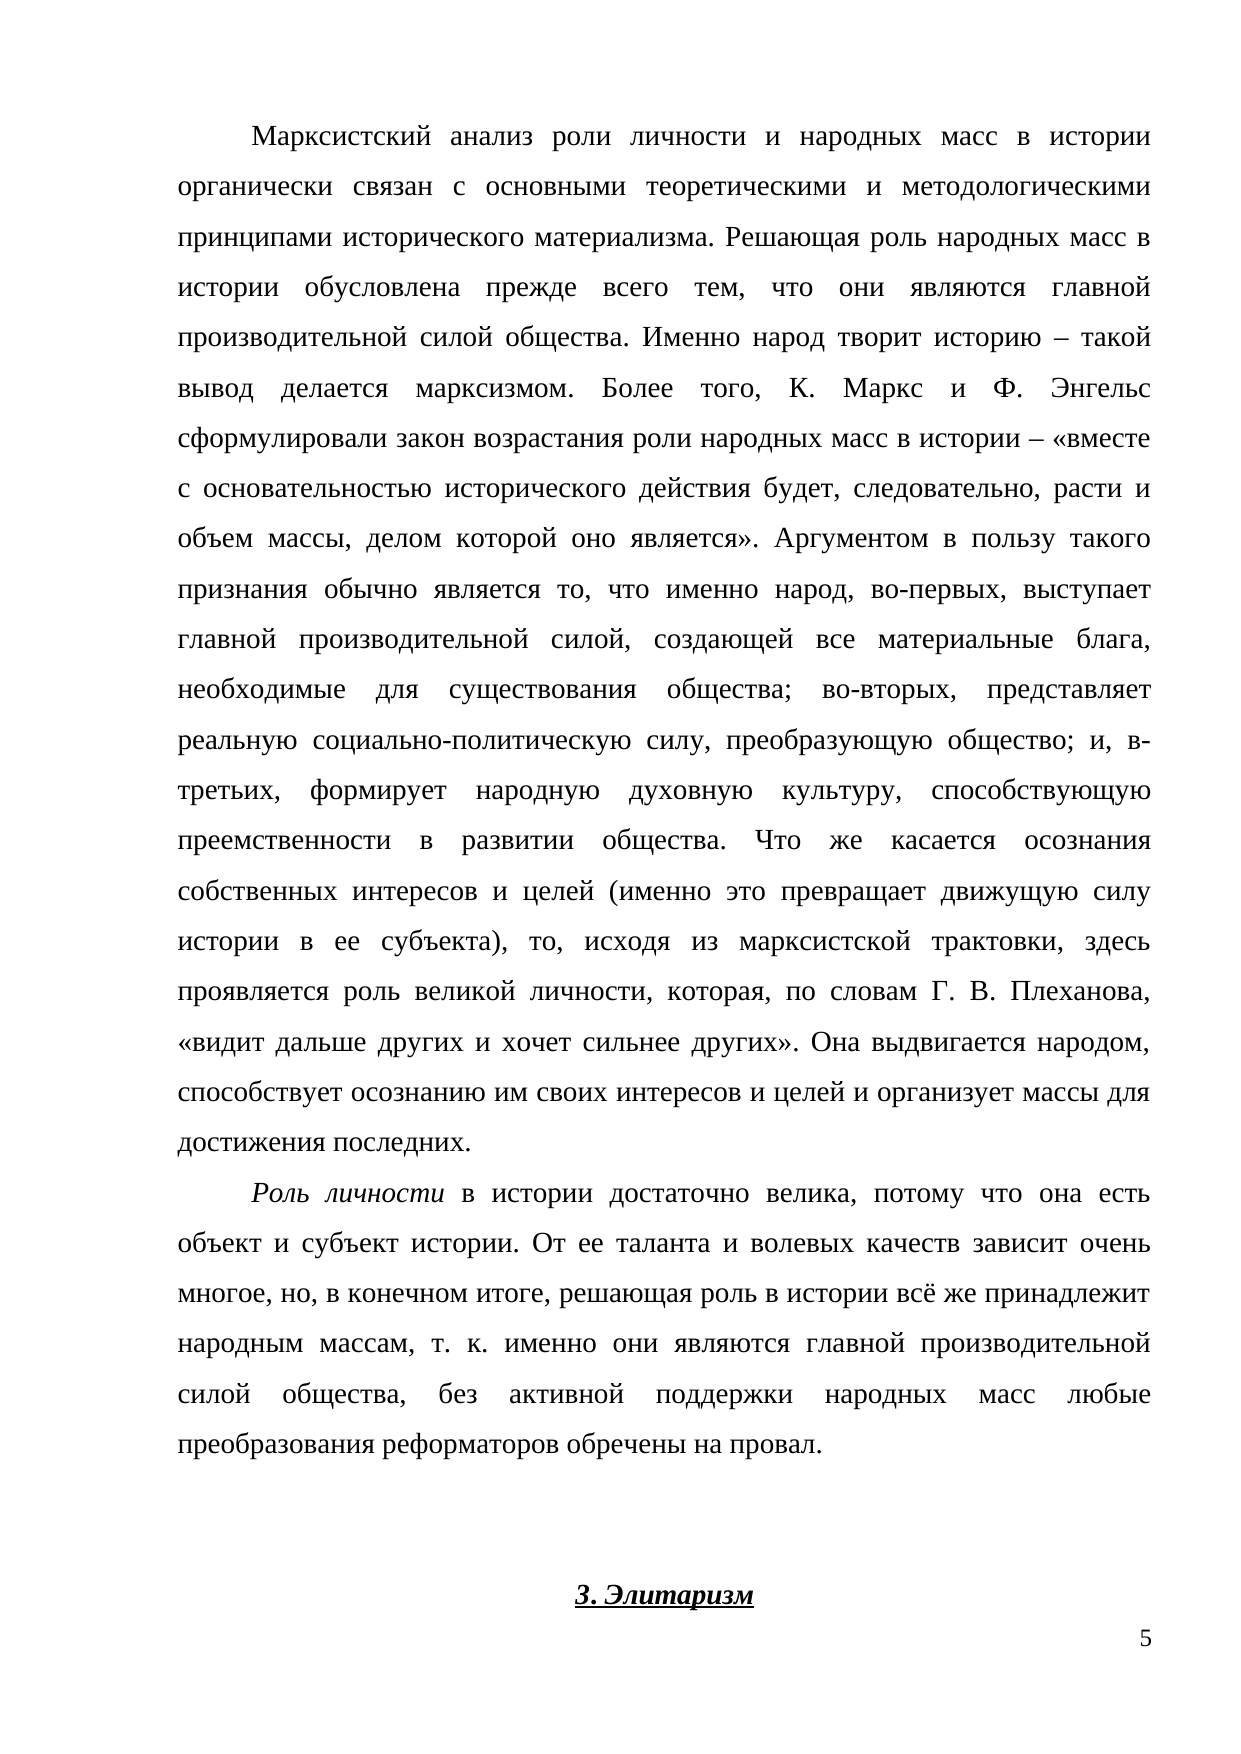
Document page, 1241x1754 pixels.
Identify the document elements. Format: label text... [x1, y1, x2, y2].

text 3. Элитаризм [177, 1577, 1152, 1611]
text Роль личности в истории достаточно велика, потому что она есть объект и субъект истории. От ее таланта и волевых качеств зависит очень многое, но, в конечном итоге, решающая роль в истории всё же принадлежит народным массам, т. к. именно они являются главной производительной силой общества, без активной поддержки народных масс любые преобразования реформаторов обречены на провал. [177, 1175, 1152, 1460]
text Марксистский анализ роли личности и народных масс в истории органически связан с основными теоретическими и методологическими принципами исторического материализма. Решающая роль народных масс в истории обусловлена прежде всего тем, что они являются главной производительной силой общества. Именно народ творит историю – такой вывод делается марксизмом. Более того, К. Маркс и Ф. Энгельс сформулировали закон возрастания роли народных масс в истории – «вместе с основательностью исторического действия будет, следовательно, расти и объем массы, делом которой оно является». Аргументом в пользу такого признания обычно является то, что именно народ, во-первых, выступает главной производительной силой, создающей все материальные блага, необходимые для существования общества; во-вторых, представляет реальную социально-политическую силу, преобразующую общество; и, в-третьих, формирует народную духовную культуру, способствующую преемственности в развитии общества. Что же касается осознания собственных интересов и целей (именно это превращает движущую силу истории в ее субъекта), то, исходя из марксистской трактовки, здесь проявляется роль великой личности, которая, по словам Г. В. Плеханова, «видит дальше других и хочет сильнее других». Она выдвигается народом, способствует осознанию им своих интересов и целей и организует массы для достижения последних. [177, 118, 1152, 1158]
